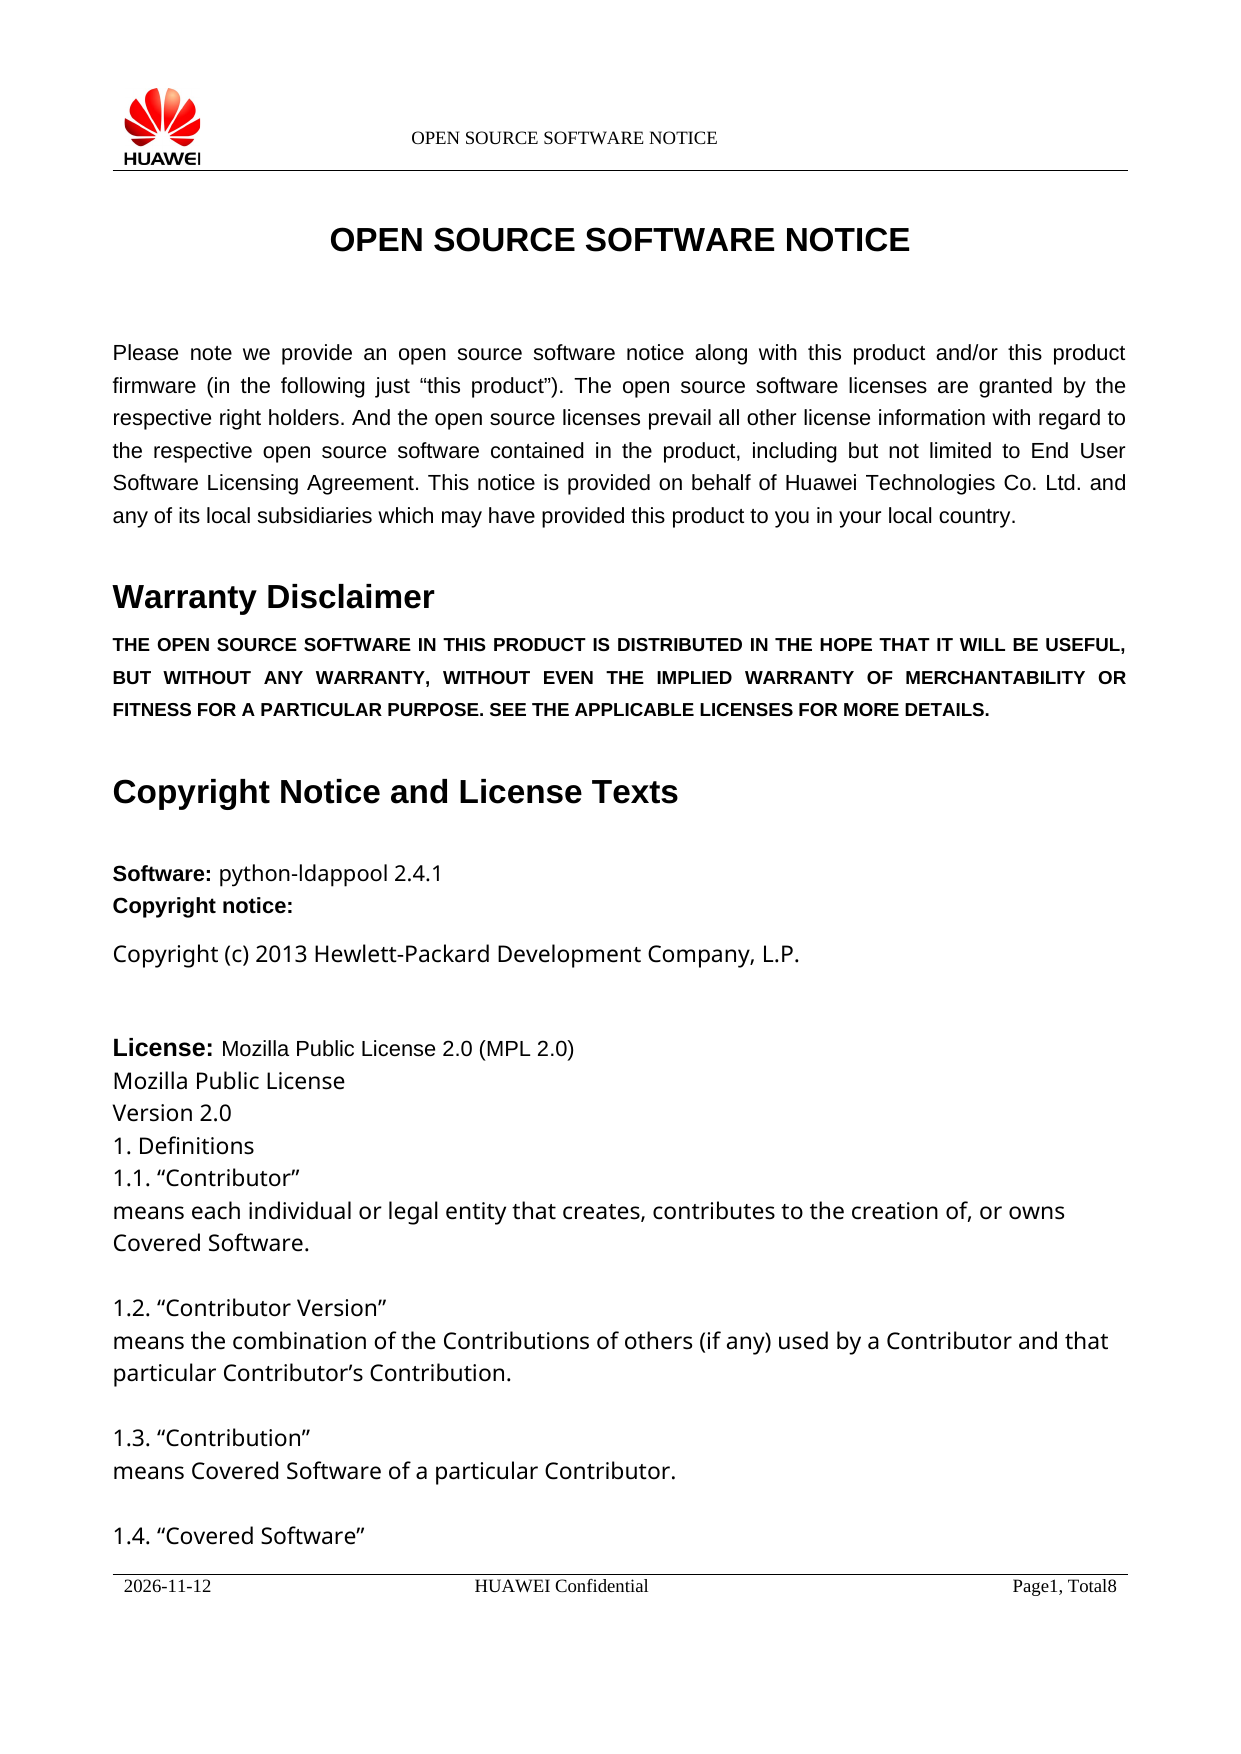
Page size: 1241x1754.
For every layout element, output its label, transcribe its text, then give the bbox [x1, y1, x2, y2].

text Version 2.0 [112, 1096, 1128, 1129]
text 1. Definitions [112, 1129, 1128, 1161]
text The open source software in this product is distributed in the hope that it will be useful, but WITHOUT ANY WARRANTY, without even the implied warranty of MERCHANTABILITY or FITNESS FOR A PARTICULAR PURPOSE. See the applicable licenses for more details. [112, 629, 1128, 726]
text means the combination of the Contributions of others (if any) used by a Contributor and that particular Contributor’s Contribution. [112, 1324, 1128, 1389]
text means each individual or legal entity that creates, contributes to the creation of, or owns Covered Software. [112, 1194, 1128, 1259]
text Mozilla Public License [112, 1064, 1128, 1096]
text 1.3. “Contribution” [112, 1421, 1128, 1454]
text Copyright Notice and License Texts [112, 759, 1128, 824]
text License: Mozilla Public License 2.0 (MPL 2.0) [112, 1031, 1128, 1064]
text Copyright notice: Copyright (c) 2013 Hewlett-Packard Development Company, L.P. [112, 889, 1128, 1019]
text OPEN SOURCE SOFTWARE NOTICE [112, 206, 1128, 271]
text Warranty Disclaimer [112, 564, 1128, 629]
text means Covered Software of a particular Contributor. [112, 1454, 1128, 1486]
text 1.2. “Contributor Version” [112, 1291, 1128, 1324]
title Software: python-ldappool 2.4.1 [112, 856, 1128, 889]
text 1.1. “Contributor” [112, 1161, 1128, 1194]
picture [124, 88, 201, 165]
text 1.4. “Covered Software” [112, 1519, 1128, 1551]
text Please note we provide an open source software notice along with this product and/or this product firmware (in the following just “this product”). The open source software licenses are granted by the respective right holders. And the open source licenses prevail all other license information with regard to the respective open source software contained in the product, including but not limited to End User Software Licensing Agreement. This notice is provided on behalf of Huawei Technologies Co. Ltd. and any of its local subsidiaries which may have provided this product to you in your local country. [112, 336, 1128, 531]
